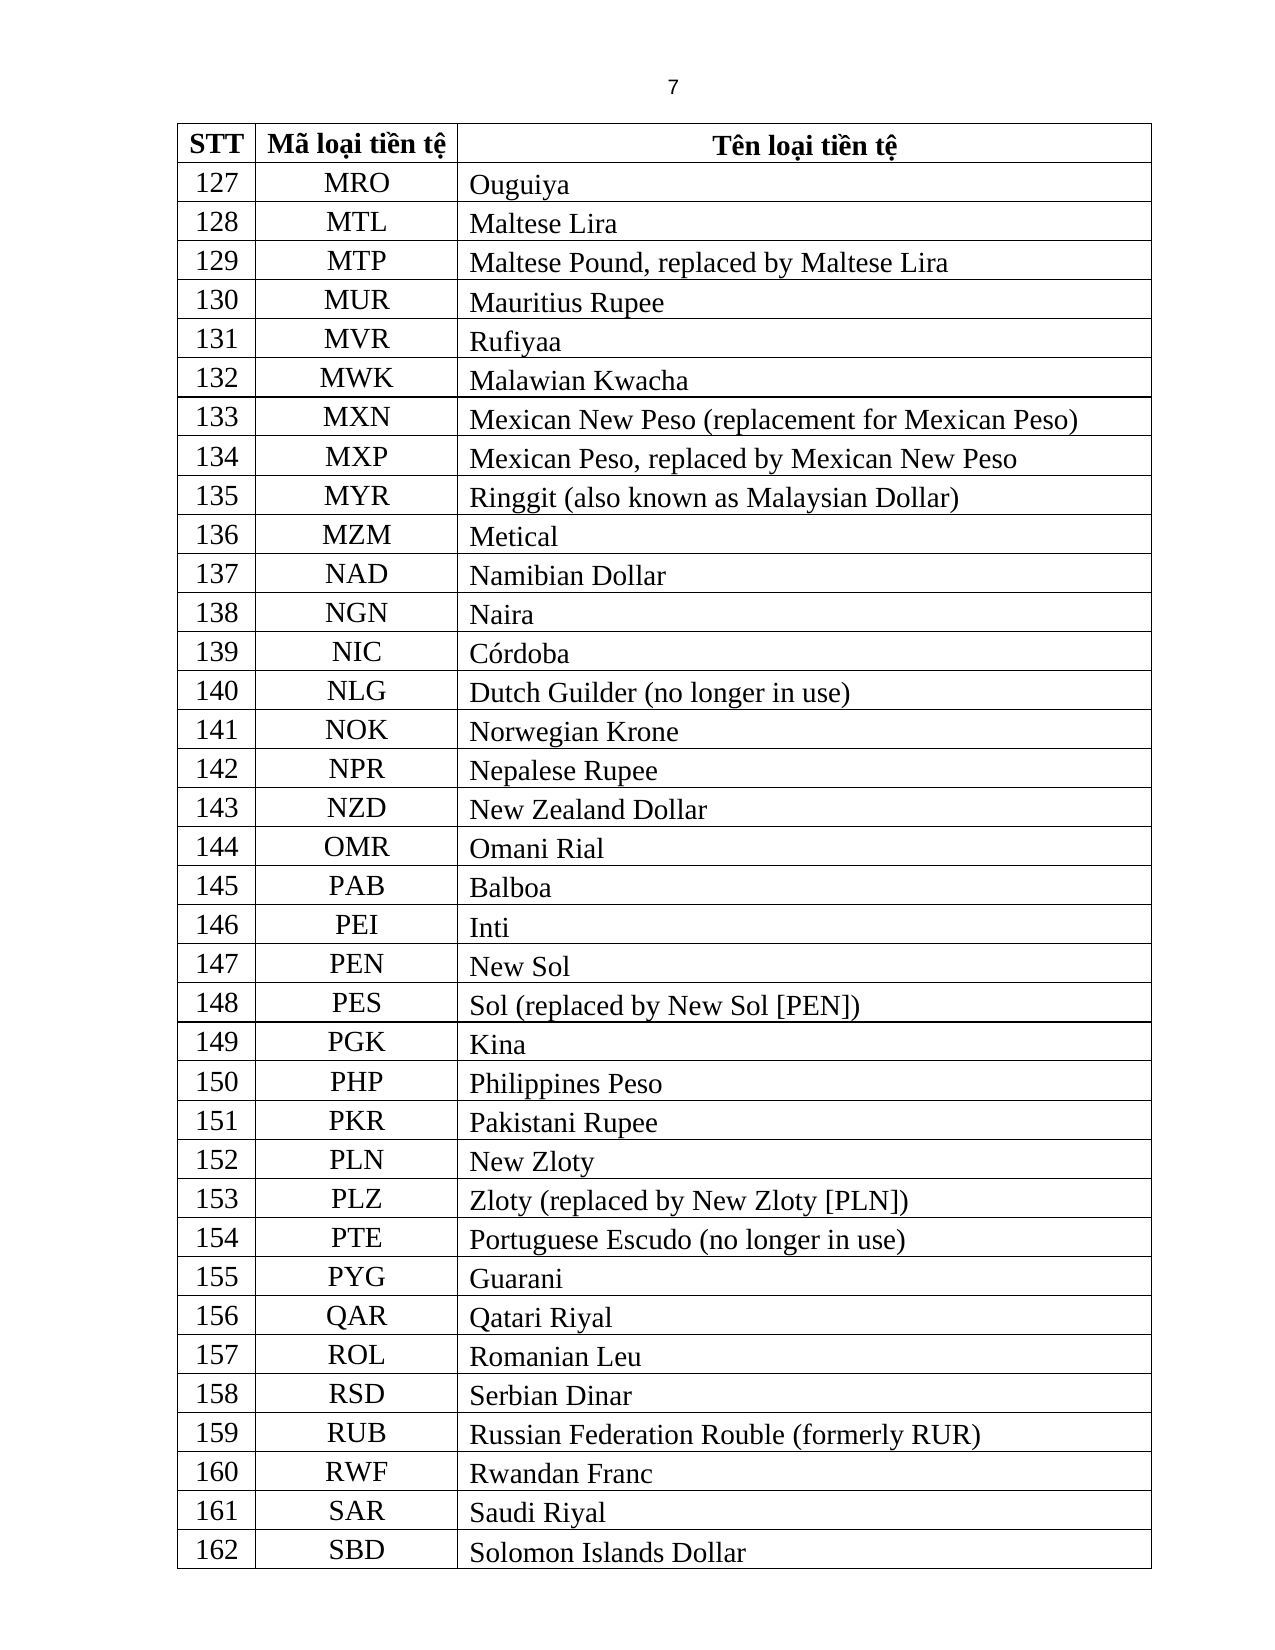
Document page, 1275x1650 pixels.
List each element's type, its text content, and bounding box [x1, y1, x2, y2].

table_cell Mauritius Rupee [458, 280, 1151, 318]
table_cell 145 [178, 866, 255, 904]
table_cell SAR [256, 1491, 457, 1529]
table_cell PEI [256, 905, 457, 943]
table_cell Rufiyaa [458, 319, 1151, 357]
table_cell 138 [178, 593, 255, 631]
table_cell PKR [256, 1101, 457, 1138]
table_cell Sol (replaced by New Sol [PEN]) [458, 983, 1151, 1021]
table_cell PLZ [256, 1179, 457, 1217]
table_cell PHP [256, 1061, 457, 1099]
table_cell 140 [178, 671, 255, 709]
table_cell Portuguese Escudo (no longer in use) [458, 1218, 1151, 1256]
table_cell Naira [458, 593, 1151, 631]
table_cell Maltese Pound, replaced by Maltese Lira [458, 241, 1151, 279]
table_cell 135 [178, 476, 255, 513]
table_cell MXP [256, 436, 457, 474]
table_header Tên loại tiền tệ [458, 124, 1151, 162]
table_cell Córdoba [458, 632, 1151, 670]
table_cell PYG [256, 1257, 457, 1295]
table_cell Maltese Lira [458, 202, 1151, 240]
table_cell 137 [178, 554, 255, 592]
table_cell 128 [178, 202, 255, 240]
table_cell PEN [256, 944, 457, 982]
table_cell Russian Federation Rouble (formerly RUR) [458, 1413, 1151, 1451]
table_cell 151 [178, 1101, 255, 1138]
table_cell 159 [178, 1413, 255, 1451]
table_cell MWK [256, 358, 457, 396]
table_cell Serbian Dinar [458, 1374, 1151, 1412]
table_cell 142 [178, 749, 255, 787]
table_cell Dutch Guilder (no longer in use) [458, 671, 1151, 709]
table_cell 139 [178, 632, 255, 670]
table_cell 149 [178, 1023, 255, 1060]
table_cell Mexican Peso, replaced by Mexican New Peso [458, 436, 1151, 474]
table_cell PTE [256, 1218, 457, 1256]
table_cell 156 [178, 1296, 255, 1334]
table_cell 131 [178, 319, 255, 357]
table_cell Norwegian Krone [458, 710, 1151, 748]
table_cell Kina [458, 1023, 1151, 1060]
table_cell 150 [178, 1061, 255, 1099]
table_cell Rwandan Franc [458, 1452, 1151, 1490]
table_cell SBD [256, 1530, 457, 1568]
table_cell NAD [256, 554, 457, 592]
table_cell New Zealand Dollar [458, 788, 1151, 826]
table_cell 127 [178, 163, 255, 201]
table_cell PAB [256, 866, 457, 904]
table_cell Philippines Peso [458, 1061, 1151, 1099]
table_cell 136 [178, 515, 255, 553]
table_cell Malawian Kwacha [458, 358, 1151, 396]
table_cell 129 [178, 241, 255, 279]
table_cell RUB [256, 1413, 457, 1451]
table_cell Nepalese Rupee [458, 749, 1151, 787]
table_cell Guarani [458, 1257, 1151, 1295]
table_cell Mexican New Peso (replacement for Mexican Peso) [458, 398, 1151, 435]
table_cell ROL [256, 1335, 457, 1373]
table_cell Solomon Islands Dollar [458, 1530, 1151, 1568]
table_cell QAR [256, 1296, 457, 1334]
table_cell 133 [178, 398, 255, 435]
table_cell NOK [256, 710, 457, 748]
table_cell MRO [256, 163, 457, 201]
table_header Mã loại tiền tệ [256, 124, 457, 162]
table_cell 143 [178, 788, 255, 826]
table_cell NPR [256, 749, 457, 787]
table_cell 162 [178, 1530, 255, 1568]
table_cell OMR [256, 827, 457, 865]
table_cell 141 [178, 710, 255, 748]
table_cell Saudi Riyal [458, 1491, 1151, 1529]
table_cell RWF [256, 1452, 457, 1490]
table_cell 134 [178, 436, 255, 474]
table_cell 155 [178, 1257, 255, 1295]
table_cell Zloty (replaced by New Zloty [PLN]) [458, 1179, 1151, 1217]
table_cell 152 [178, 1140, 255, 1178]
table_cell NLG [256, 671, 457, 709]
table_cell PGK [256, 1023, 457, 1060]
table_cell NGN [256, 593, 457, 631]
table_cell MTL [256, 202, 457, 240]
table_cell 154 [178, 1218, 255, 1256]
table_cell NIC [256, 632, 457, 670]
table_cell MUR [256, 280, 457, 318]
table_cell MXN [256, 398, 457, 435]
table_cell 144 [178, 827, 255, 865]
table_cell Balboa [458, 866, 1151, 904]
table_header STT [178, 124, 255, 162]
table_cell 153 [178, 1179, 255, 1217]
table_cell NZD [256, 788, 457, 826]
table_cell 157 [178, 1335, 255, 1373]
table_cell New Sol [458, 944, 1151, 982]
table_cell PES [256, 983, 457, 1021]
table_cell RSD [256, 1374, 457, 1412]
table_cell Namibian Dollar [458, 554, 1151, 592]
table_cell 146 [178, 905, 255, 943]
table_cell 148 [178, 983, 255, 1021]
table_cell Inti [458, 905, 1151, 943]
table_cell 160 [178, 1452, 255, 1490]
table_cell 130 [178, 280, 255, 318]
table_cell MZM [256, 515, 457, 553]
table_cell Ouguiya [458, 163, 1151, 201]
table_cell Romanian Leu [458, 1335, 1151, 1373]
table_cell Pakistani Rupee [458, 1101, 1151, 1138]
table_cell 158 [178, 1374, 255, 1412]
table_cell MTP [256, 241, 457, 279]
table_cell Ringgit (also known as Malaysian Dollar) [458, 476, 1151, 513]
table_cell New Zloty [458, 1140, 1151, 1178]
table_cell Qatari Riyal [458, 1296, 1151, 1334]
table_cell 147 [178, 944, 255, 982]
table_cell Omani Rial [458, 827, 1151, 865]
table_cell MYR [256, 476, 457, 513]
table_cell 132 [178, 358, 255, 396]
table_cell PLN [256, 1140, 457, 1178]
table_cell 161 [178, 1491, 255, 1529]
table_cell Metical [458, 515, 1151, 553]
table_cell MVR [256, 319, 457, 357]
